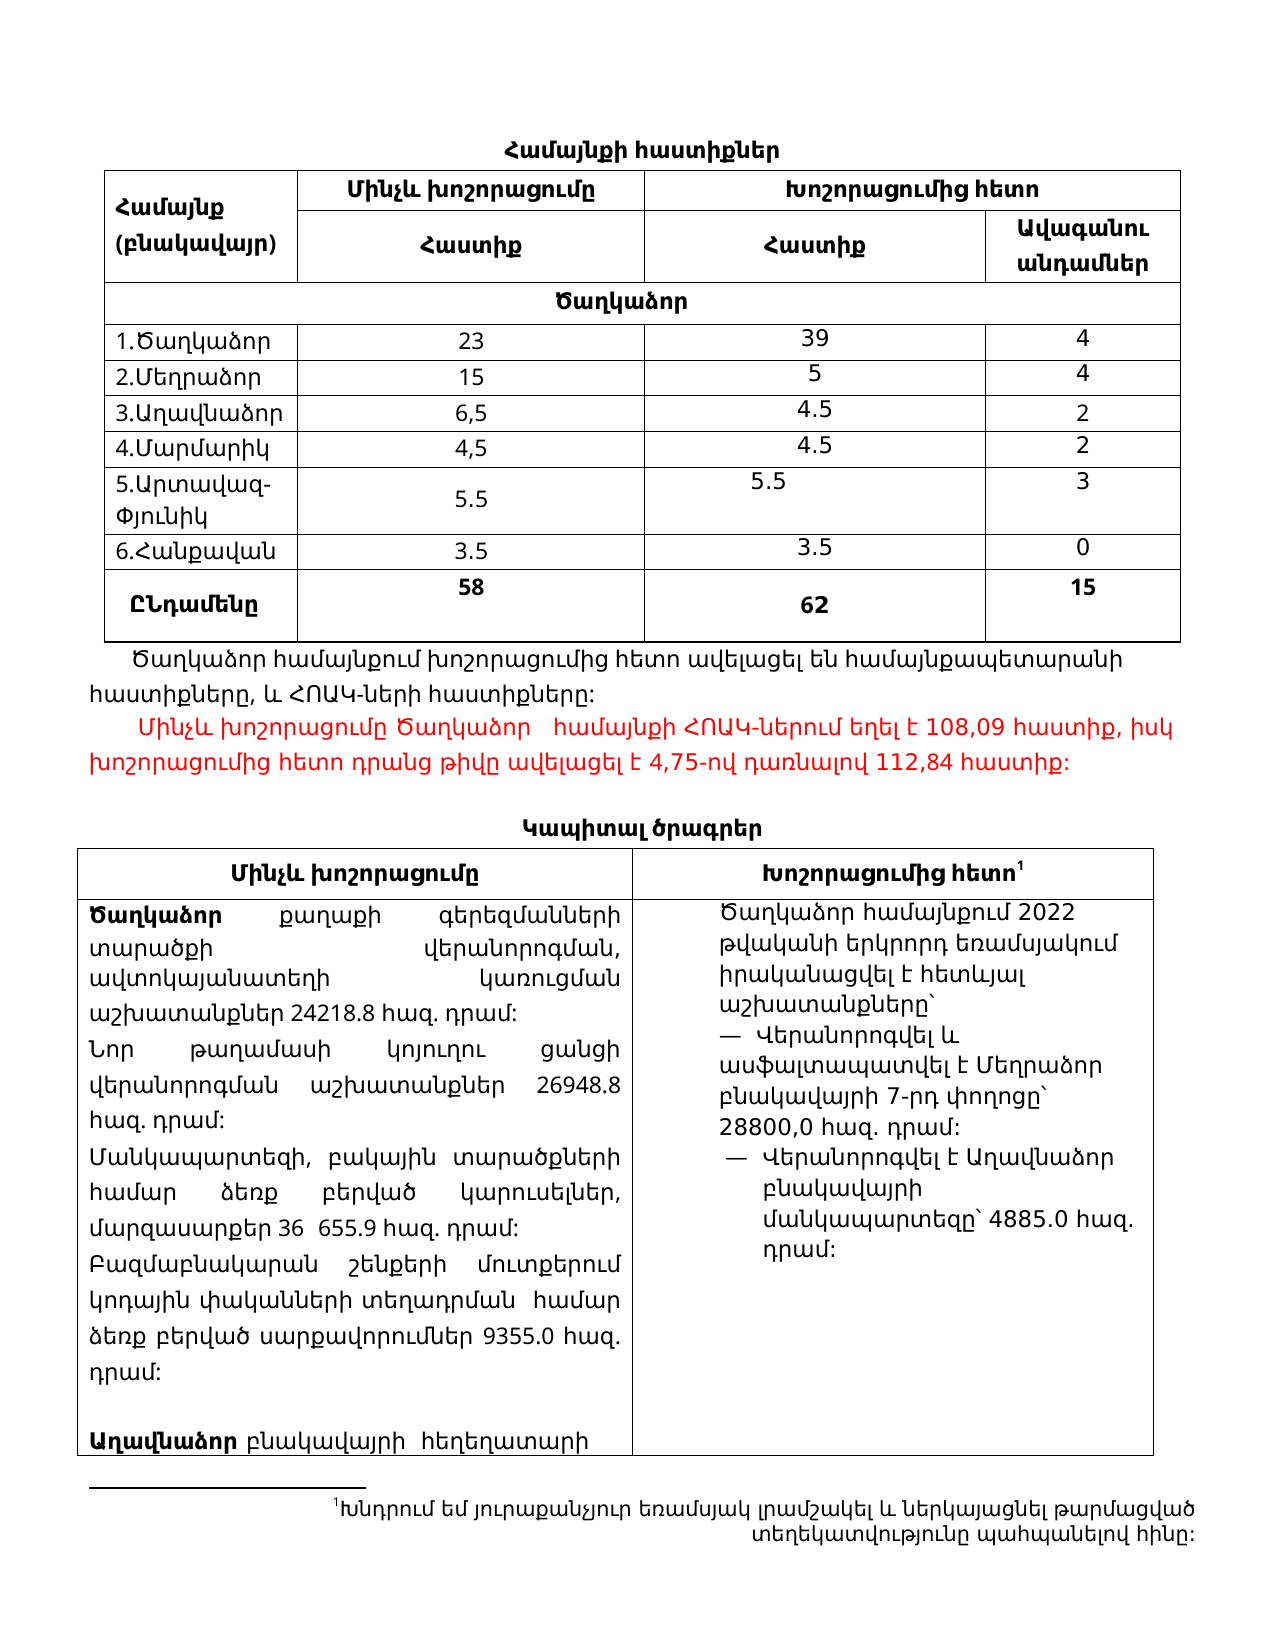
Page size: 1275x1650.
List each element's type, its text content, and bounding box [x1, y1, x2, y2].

table_cell 5 [645, 361, 985, 395]
text Կապիտալ ծրագրեր [89, 812, 1196, 843]
table_cell 4.5 [645, 432, 985, 467]
table_cell 58 [298, 570, 644, 641]
table_cell 3 [986, 468, 1180, 533]
table_cell 4,5 [298, 432, 644, 467]
table_cell 23 [298, 325, 644, 359]
text Համայնքի հաստիքներ [89, 134, 1196, 165]
table_cell 2 [986, 432, 1180, 467]
table_header Մինչև խոշորացումը [78, 849, 632, 898]
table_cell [78, 900, 632, 1455]
table_cell 0 [986, 535, 1180, 569]
table_cell 15 [986, 570, 1180, 641]
table_header Խոշորացումից հետո [633, 849, 1153, 898]
table_cell 39 [645, 325, 985, 359]
table_cell Հաստիք [298, 211, 644, 282]
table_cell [633, 900, 1153, 1455]
table_cell 5.Արտավազ-Փյունիկ [105, 468, 297, 533]
table_cell Հաստիք [645, 211, 985, 282]
table_cell 4 [986, 361, 1180, 395]
table_cell Ծաղկաձոր [319, 283, 924, 324]
table_cell 15 [298, 361, 644, 395]
table_cell 5.5 [645, 468, 985, 533]
text Մինչև խոշորացումը Ծաղկաձոր համայնքի ՀՈԱԿ-ներում եղել է 108,09 հաստիք, իսկ խոշորացումից հետո դրանց թիվը ավելացել է 4,75-ով դառնալով 112,84 հաստիք: [89, 714, 1196, 777]
table_cell 4.Մարմարիկ [105, 432, 297, 467]
table_cell 4.5 [645, 396, 985, 431]
text Ծաղկաձոր համայնքում խոշորացումից հետո ավելացել են համայնքապետարանի հաստիքները, և ՀՈԱԿ-ների հաստիքները: [89, 642, 1196, 710]
table_cell Ավագանու անդամներ [986, 211, 1180, 282]
table_cell ԸՆդամենը [105, 570, 297, 641]
table_cell 1.Ծաղկաձոր [105, 325, 297, 359]
table_header Համայնք (բնակավայր) [105, 171, 297, 282]
table_cell 6,5 [298, 396, 644, 431]
table_cell 3.5 [645, 535, 985, 569]
table_cell 6.Հանքավան [105, 535, 297, 569]
table_cell 3.Աղավնաձոր [105, 396, 297, 431]
table_cell [105, 283, 319, 324]
table_cell 3.5 [298, 535, 644, 569]
table_cell 2.Մեղրաձոր [105, 361, 297, 395]
table_cell [924, 283, 1180, 324]
table_cell 62 [645, 570, 985, 641]
table_header Մինչև խոշորացումը [298, 171, 644, 210]
table_header Խոշորացումից հետո [645, 171, 1180, 210]
table_cell 5.5 [298, 468, 644, 533]
table_cell 4 [986, 325, 1180, 359]
table_cell 2 [986, 396, 1180, 431]
